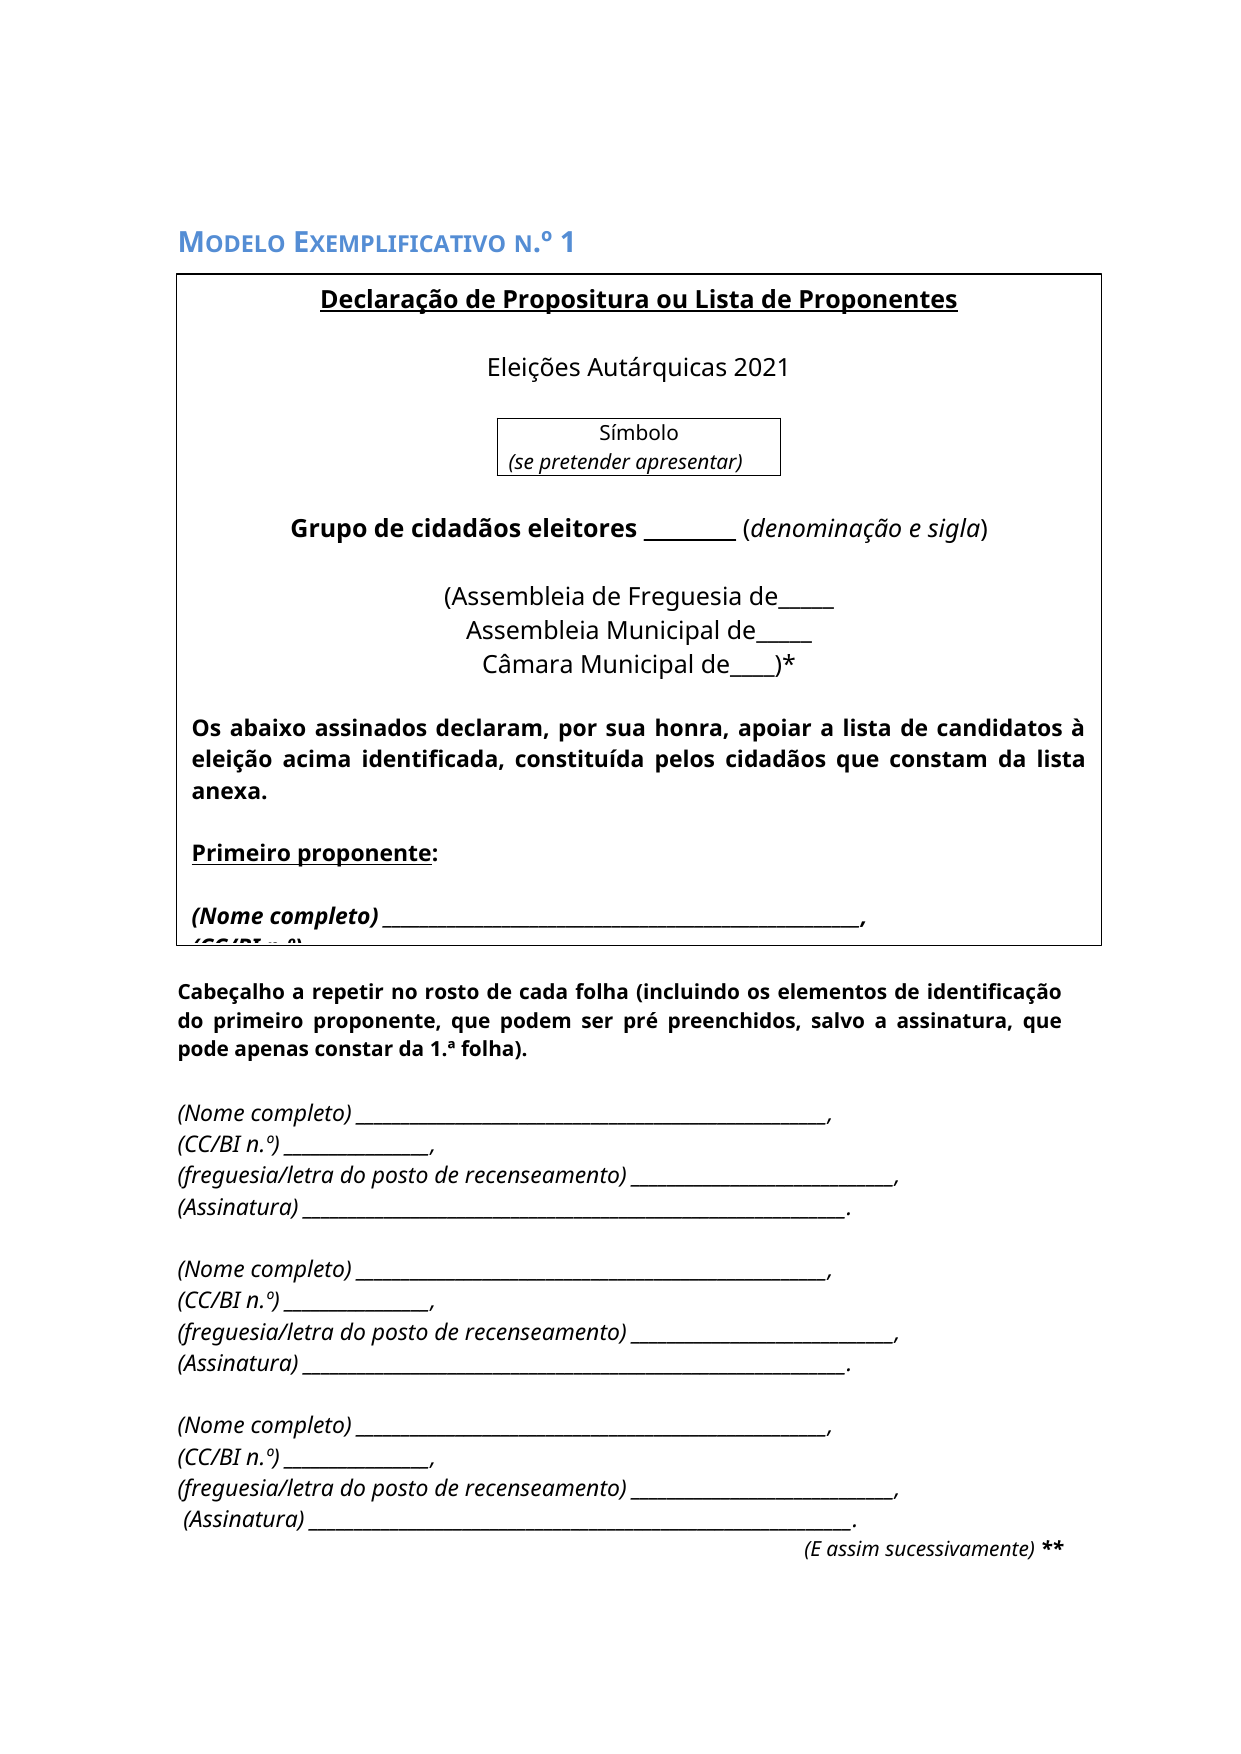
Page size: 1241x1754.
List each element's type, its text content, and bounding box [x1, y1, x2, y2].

text (CC/BI n.º) ________________, [177, 1128, 1063, 1159]
text (CC/BI n.º) ________________, [177, 1284, 1063, 1315]
text Modelo Exemplificativo n.º 1 [177, 222, 1063, 261]
text (CC/BI n.º) ________________, [177, 1440, 1063, 1472]
text (Assinatura) ____________________________________________________________. [177, 1503, 1063, 1534]
text (Nome completo) ____________________________________________________, [177, 1409, 1063, 1440]
text (Assinatura) ____________________________________________________________. [177, 1190, 1063, 1222]
text (E assim sucessivamente) ** [177, 1534, 1063, 1563]
text (Nome completo) ____________________________________________________, [177, 1253, 1063, 1284]
text (freguesia/letra do posto de recenseamento) _____________________________, [177, 1472, 1063, 1503]
text (freguesia/letra do posto de recenseamento) _____________________________, [177, 1159, 1063, 1190]
text (Nome completo) ____________________________________________________, [177, 1097, 1063, 1128]
text (Assinatura) ____________________________________________________________. [177, 1347, 1063, 1378]
text Cabeçalho a repetir no rosto de cada folha (incluindo os elementos de identificação do primeiro proponente, que podem ser pré preenchidos, salvo a assinatura, que pode apenas constar da 1.ª folha). [177, 977, 1063, 1063]
text (freguesia/letra do posto de recenseamento) _____________________________, [177, 1315, 1063, 1347]
